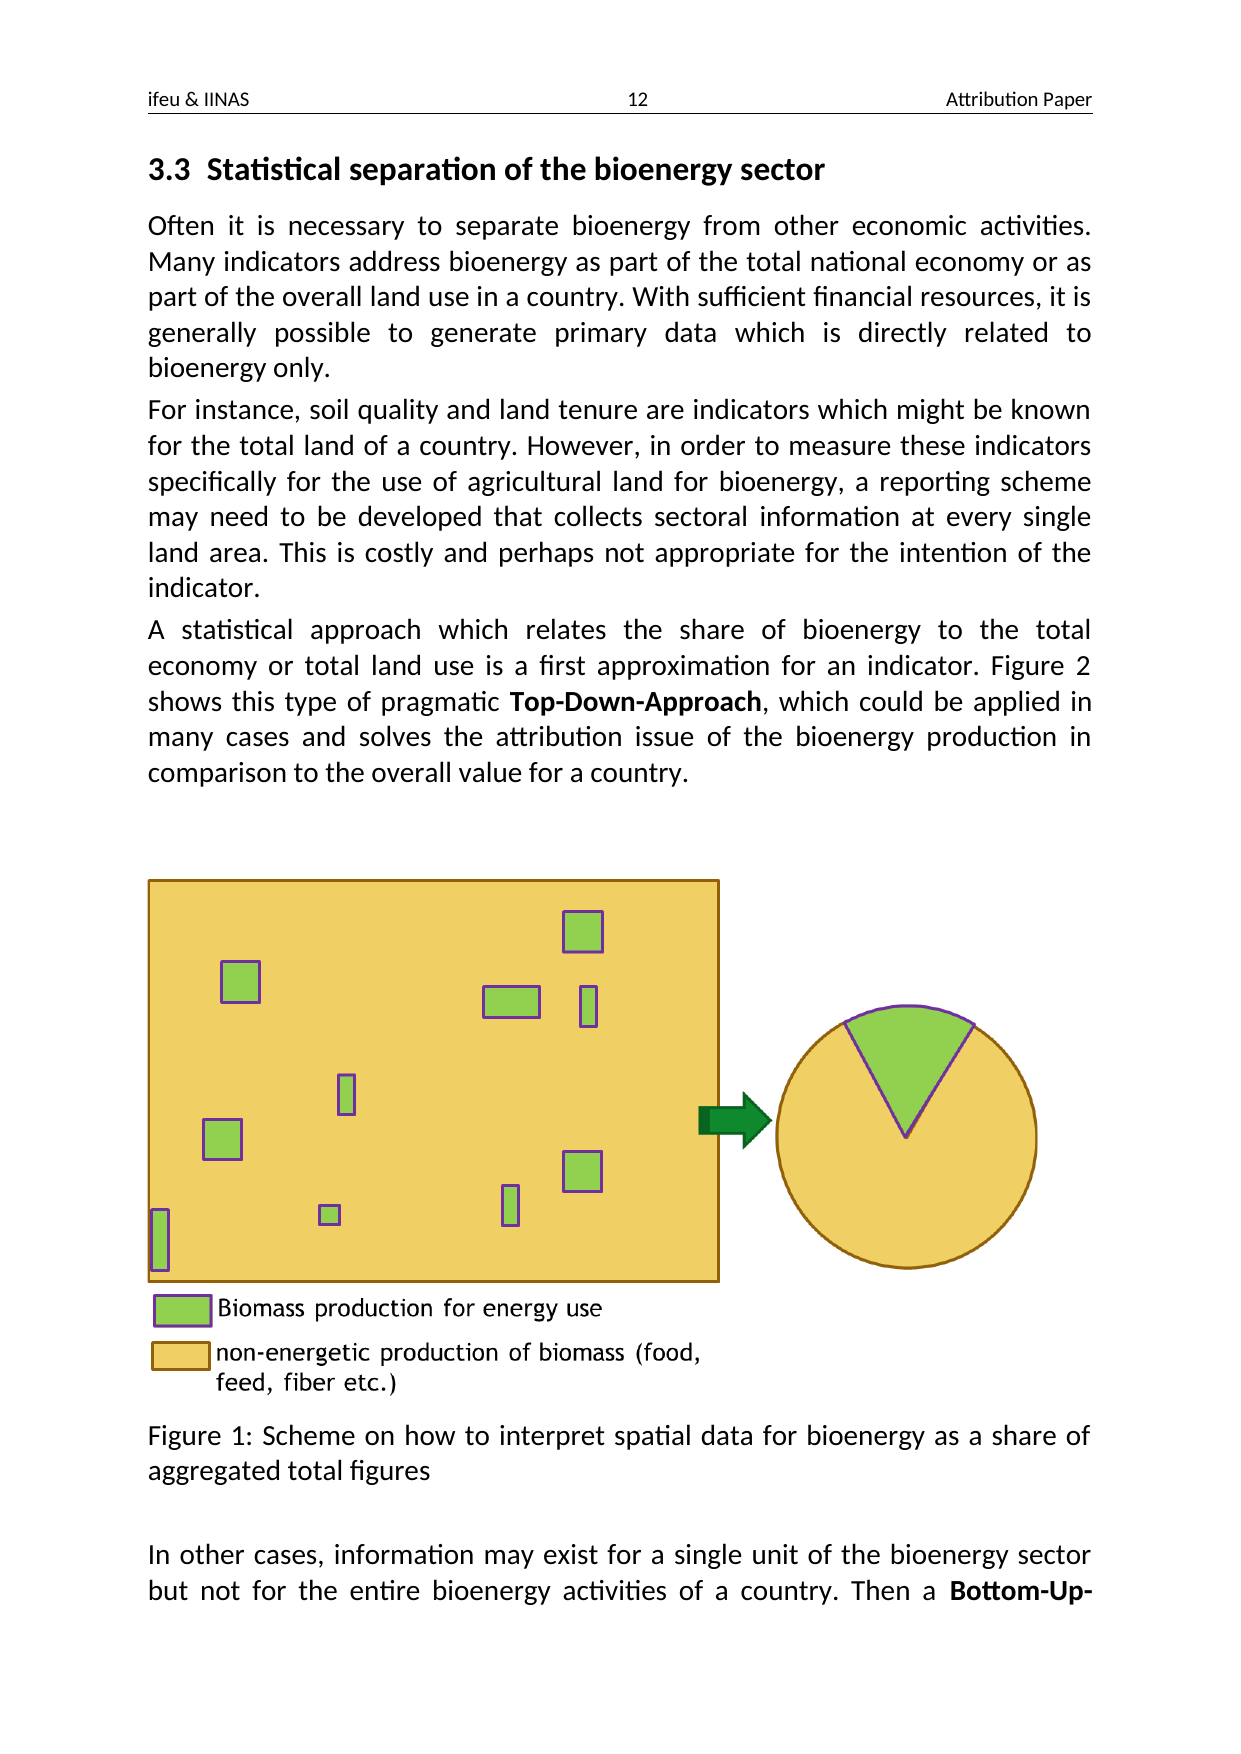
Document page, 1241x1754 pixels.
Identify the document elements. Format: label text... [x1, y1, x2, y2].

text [148, 1536, 1093, 1607]
text Figure 1: Scheme on how to interpret spatial data for bioenergy as a share of aggregated total figures [148, 1417, 1093, 1488]
picture [147, 879, 1038, 1411]
text A statistical approach which relates the share of bioenergy to the total economy or total land use is a first approximation for an indicator. Figure 2 shows this type of pragmatic Top-Down-Approach, which could be applied in many cases and solves the attribution issue of the bioenergy production in comparison to the overall value for a country. [148, 611, 1093, 789]
text Often it is necessary to separate bioenergy from other economic activities. Many indicators address bioenergy as part of the total national economy or as part of the overall land use in a country. With sufficient financial resources, it is generally possible to generate primary data which is directly related to bioenergy only. [148, 207, 1093, 385]
subtitle Statistical separation of the bioenergy sector [148, 148, 1093, 188]
text For instance, soil quality and land tenure are indicators which might be known for the total land of a country. However, in order to measure these indicators specifically for the use of agricultural land for bioenergy, a reporting scheme may need to be developed that collects sectoral information at every single land area. This is costly and perhaps not appropriate for the intention of the indicator. [148, 391, 1093, 605]
